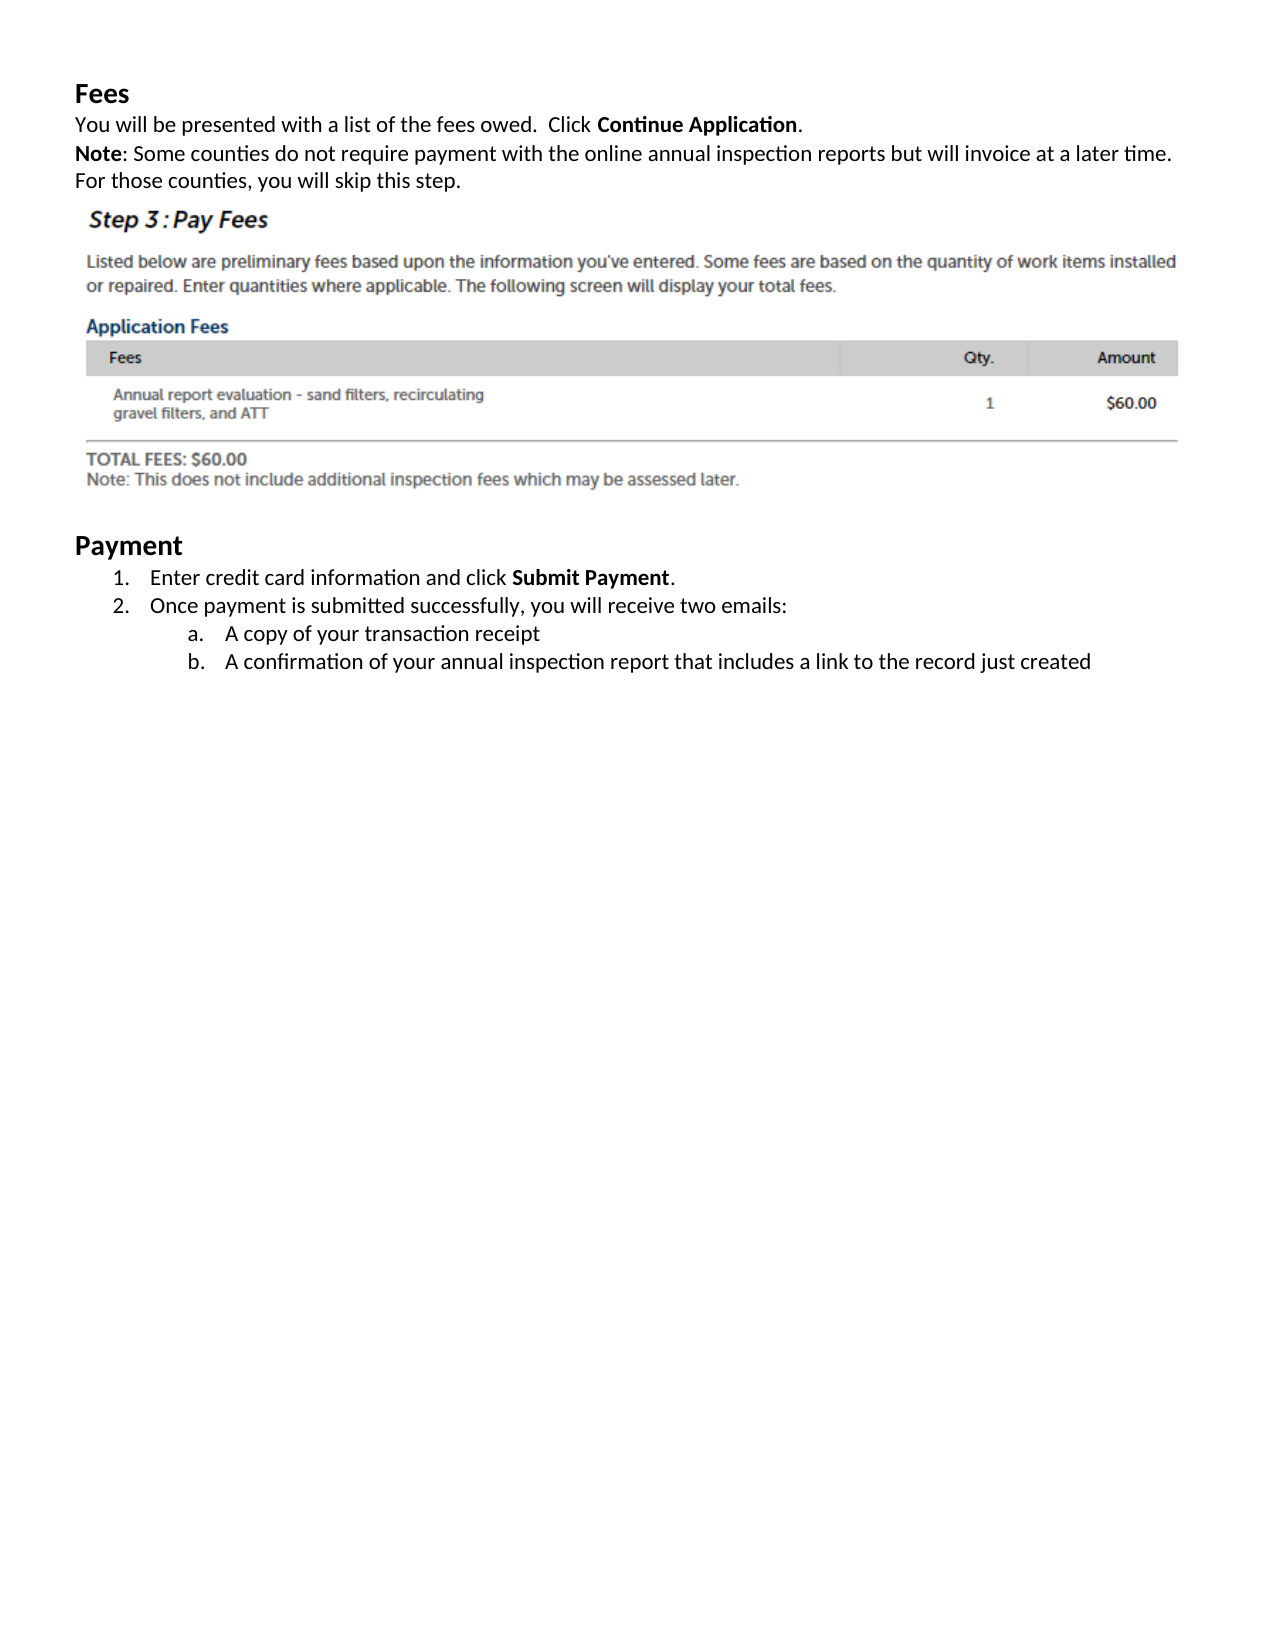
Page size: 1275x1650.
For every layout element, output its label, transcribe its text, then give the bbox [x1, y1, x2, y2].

list A confirmation of your annual inspection report that includes a link to the record just created [187, 647, 1200, 675]
text Fees [75, 75, 1200, 111]
list Enter credit card information and click Submit Payment. [112, 563, 1200, 591]
picture [75, 194, 1200, 500]
text Payment [75, 527, 1200, 563]
list A copy of your transaction receipt [187, 619, 1200, 647]
text Note: Some counties do not require payment with the online annual inspection reports but will invoice at a later time. For those counties, you will skip this step. [75, 139, 1200, 194]
text You will be presented with a list of the fees owed. Click Continue Application. [75, 111, 1200, 139]
list Once payment is submitted successfully, you will receive two emails: [112, 591, 1200, 619]
